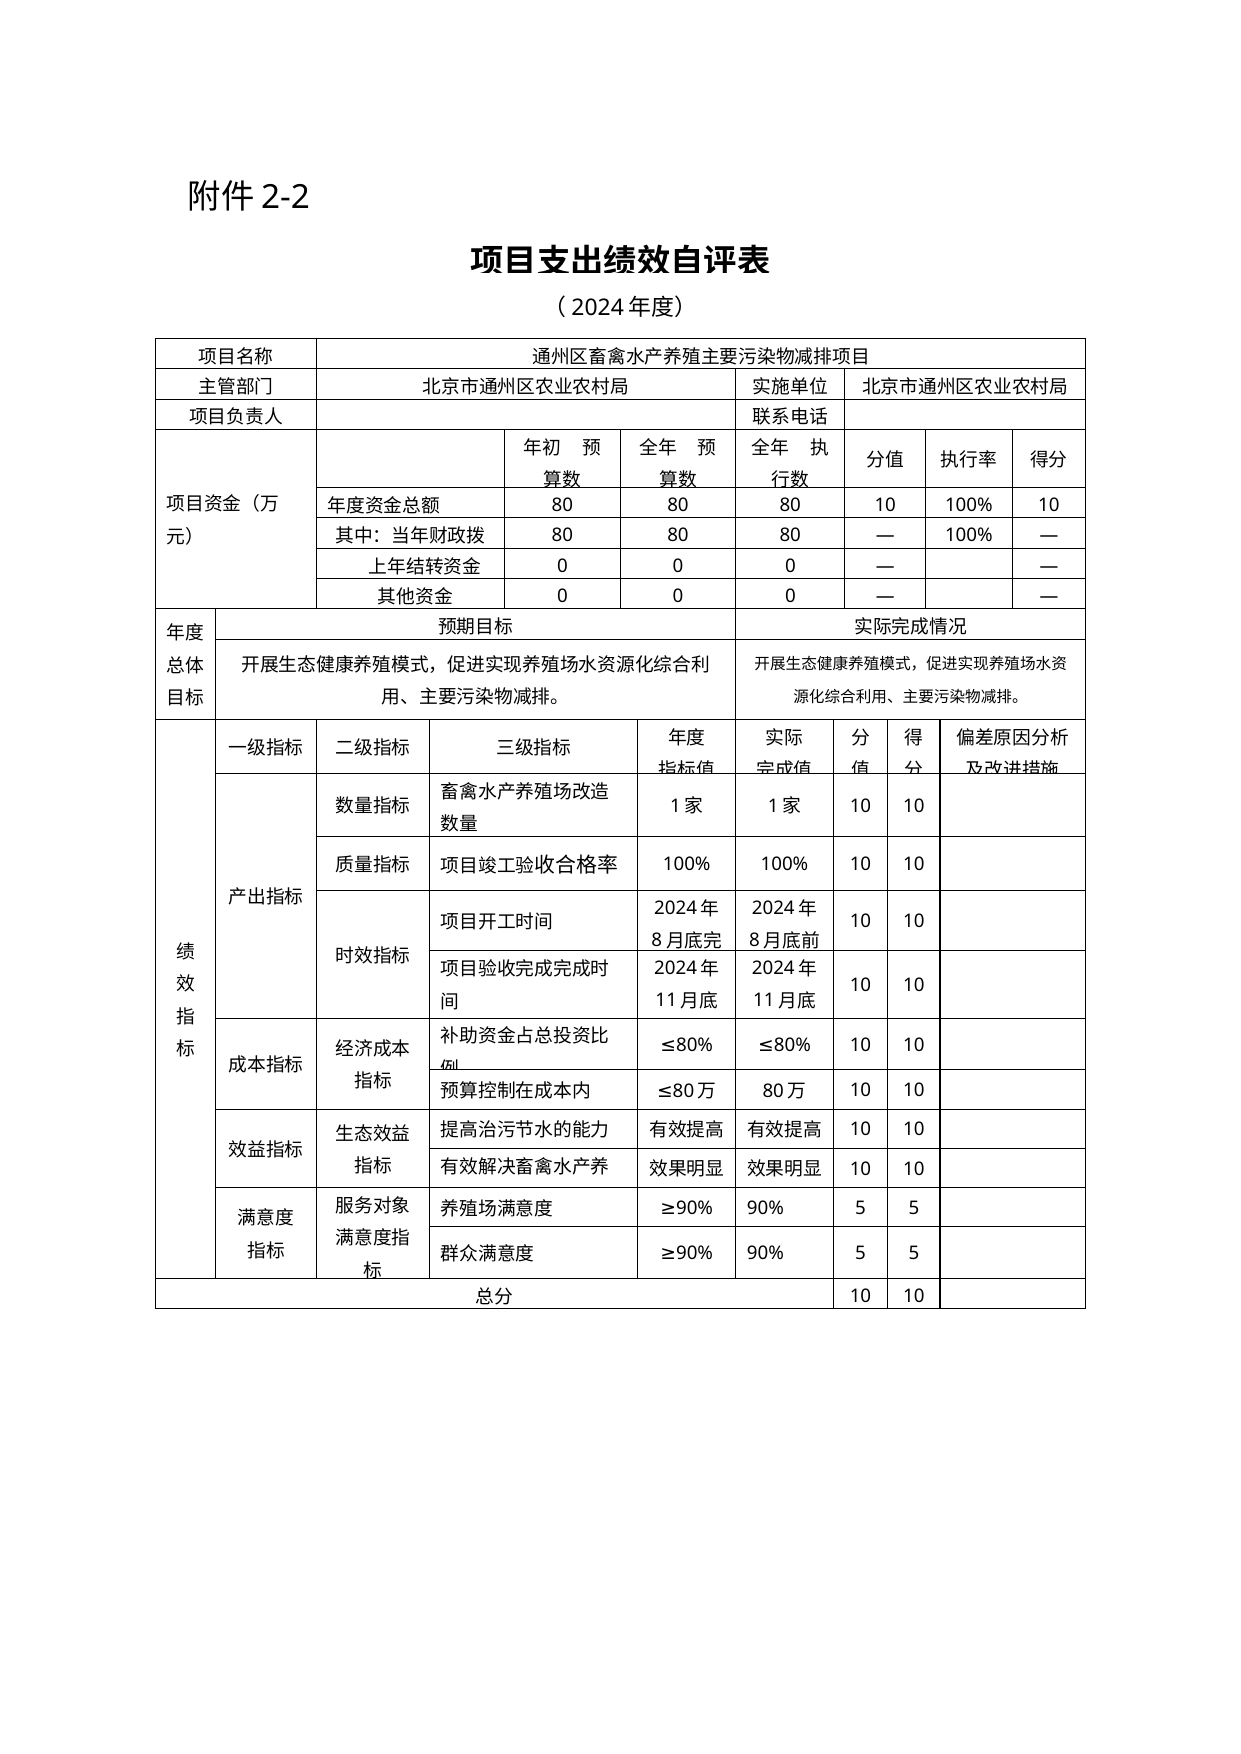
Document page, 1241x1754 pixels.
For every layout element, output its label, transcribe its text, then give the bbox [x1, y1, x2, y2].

table_cell — [845, 549, 925, 578]
table_cell 10 [888, 774, 939, 836]
table_cell 0 [736, 579, 844, 608]
table_cell [941, 891, 1085, 949]
table_cell 绩 效 指 标 [156, 720, 215, 1278]
table_cell 执行率 [926, 430, 1012, 487]
table_cell 0 [621, 549, 735, 578]
table_cell 10 [834, 774, 887, 836]
table_cell 2024年11月底前完成 [736, 951, 833, 1017]
table_cell [941, 1019, 1085, 1069]
text 附件2-2 [187, 162, 1053, 227]
table_cell 实际完成情况 [736, 609, 1085, 638]
table_cell 100 [834, 1279, 887, 1308]
table_cell 通州区畜禽水产养殖主要污染物减排项目 [317, 339, 1085, 368]
table_cell 得分 [888, 720, 939, 773]
table_cell 项目名称 [156, 339, 316, 368]
table_cell ≤80万 [638, 1070, 735, 1108]
table_cell 90% [736, 1188, 833, 1226]
table_cell 1家 [736, 774, 833, 836]
table_cell 100 [888, 1279, 939, 1308]
table_cell [317, 400, 735, 429]
table_cell 1家 [638, 774, 735, 836]
table_cell ≤80% [638, 1019, 735, 1069]
table_cell 预算控制在成本内 [430, 1070, 637, 1108]
table_cell 年度 指标值 [638, 720, 735, 773]
table_cell 产出指标 [216, 774, 316, 1017]
table_cell 80 [621, 518, 735, 548]
table_cell 80 [505, 518, 620, 548]
table_cell 10 [834, 951, 887, 1017]
table_cell 联系电话 [736, 400, 844, 429]
table_cell 群众满意度 [430, 1227, 637, 1278]
table_cell 全年 执行数 [736, 430, 844, 487]
table_cell 10 [888, 837, 939, 889]
table_cell 畜禽水产养殖场改造数量 [430, 774, 637, 836]
table_cell 5 [834, 1188, 887, 1226]
table_cell 项目竣工验收合格率 [430, 837, 637, 889]
table_cell 生态效益 指标 [317, 1110, 429, 1187]
table_cell 成本指标 [216, 1019, 316, 1108]
table_cell 服务对象满意度指标 [317, 1188, 429, 1278]
table_cell — [1013, 518, 1085, 548]
table_cell 0 [505, 549, 620, 578]
table_cell 80 [505, 488, 620, 517]
table_cell — [845, 579, 925, 608]
table_cell ≥90% [638, 1188, 735, 1226]
table_cell 开展生态健康养殖模式，促进实现养殖场水资源化综合利用、主要污染物减排。 [216, 640, 735, 719]
table_cell 10 [834, 1019, 887, 1069]
table_cell 上年结转资金 [317, 549, 504, 578]
table_cell 分值 [834, 720, 887, 773]
table_cell 100% [736, 837, 833, 889]
table_cell 年度资金总额 [317, 488, 504, 517]
table_cell 质量指标 [317, 837, 429, 889]
table_cell 项目开工时间 [430, 891, 637, 949]
table_cell [941, 1188, 1085, 1226]
table_cell — [1013, 549, 1085, 578]
table_cell [941, 774, 1085, 836]
table_cell 满意度 指标 [216, 1188, 316, 1278]
table_cell 数量指标 [317, 774, 429, 836]
table_cell 养殖场满意度 [430, 1188, 637, 1226]
table_cell 10 [888, 1110, 939, 1148]
table_cell 5 [888, 1188, 939, 1226]
table_cell 10 [834, 891, 887, 949]
table_cell 10 [888, 891, 939, 949]
table_cell 三级指标 [430, 720, 637, 773]
table_cell 10 [834, 1070, 887, 1108]
table_cell 预期目标 [216, 609, 735, 638]
table_cell — [845, 518, 925, 548]
table_cell 主管部门 [156, 369, 316, 398]
table_cell 项目验收完成完成时间 [430, 951, 637, 1017]
table_cell 100% [926, 518, 1012, 548]
table_cell 北京市通州区农业农村局 [845, 369, 1085, 398]
table_cell [926, 579, 1012, 608]
table_cell 经济成本指标 [317, 1019, 429, 1108]
table_cell 实际 完成值 [736, 720, 833, 773]
table_cell 有效解决畜禽水产养殖业与环境保护之间的矛盾 [430, 1149, 637, 1187]
table_cell 90% [736, 1227, 833, 1278]
table_cell 2024年8月底完成 [638, 891, 735, 949]
table_cell 效益指标 [216, 1110, 316, 1187]
table_cell 10 [845, 488, 925, 517]
table_cell 80 [621, 488, 735, 517]
table_cell 5 [888, 1227, 939, 1278]
table_cell 项目资金（万元） [156, 430, 316, 608]
table_cell 实施单位 [736, 369, 844, 398]
table_cell 10 [888, 1149, 939, 1187]
table_cell 其中：当年财政拨款 [317, 518, 504, 548]
table_cell — [1013, 579, 1085, 608]
table_cell 北京市通州区农业农村局 [317, 369, 735, 398]
table_cell 一级指标 [216, 720, 316, 773]
table_cell 偏差原因分析及改进措施 [941, 720, 1085, 773]
table_cell 有效提高 [638, 1110, 735, 1148]
table_cell 10 [888, 1070, 939, 1108]
table_cell 0 [505, 579, 620, 608]
table_cell 80万 [736, 1070, 833, 1108]
table_cell 0 [621, 579, 735, 608]
table_cell 2024年8月底前 [736, 891, 833, 949]
table_cell [941, 1227, 1085, 1278]
table_cell 全年 预算数 [621, 430, 735, 487]
table_cell 10 [834, 837, 887, 889]
table_cell 效果明显 [638, 1149, 735, 1187]
table_cell 80 [736, 488, 844, 517]
table_cell 0 [736, 549, 844, 578]
table_cell [941, 1110, 1085, 1148]
table_cell 项目负责人 [156, 400, 316, 429]
table_cell 80 [736, 518, 844, 548]
table_cell 10 [1013, 488, 1085, 517]
table_cell 补助资金占总投资比例 [430, 1019, 637, 1069]
table_cell 100% [926, 488, 1012, 517]
table_cell [317, 430, 504, 487]
table_cell 5 [834, 1227, 887, 1278]
table_cell 2024年11月底完成 [638, 951, 735, 1017]
table_cell 时效指标 [317, 891, 429, 1017]
table_cell 10 [888, 1019, 939, 1069]
table_header 项目支出绩效自评表 [155, 227, 1085, 273]
table_cell 得分 [1013, 430, 1085, 487]
table_cell [941, 837, 1085, 889]
table_cell 开展生态健康养殖模式，促进实现养殖场水资源化综合利用、主要污染物减排。 [736, 640, 1085, 719]
table_cell 效果明显 [736, 1149, 833, 1187]
table_cell 总分 [156, 1279, 833, 1308]
table_cell ≥90% [638, 1227, 735, 1278]
table_cell [941, 1279, 1085, 1308]
table_cell 分值 [845, 430, 925, 487]
table_cell 有效提高 [736, 1110, 833, 1148]
table_cell 其他资金 [317, 579, 504, 608]
table_cell 年度总体目标 [156, 609, 215, 719]
table_cell [845, 400, 1085, 429]
table_cell [941, 1149, 1085, 1187]
table_cell （ 2024年度） [155, 273, 1085, 338]
table_cell 10 [888, 951, 939, 1017]
table_cell ≤80% [736, 1019, 833, 1069]
table_cell 10 [834, 1149, 887, 1187]
table_cell 年初 预算数 [505, 430, 620, 487]
table_cell [941, 951, 1085, 1017]
table_cell [926, 549, 1012, 578]
table_cell 提高治污节水的能力 [430, 1110, 637, 1148]
table_cell 10 [834, 1110, 887, 1148]
table_cell 100% [638, 837, 735, 889]
table_cell [941, 1070, 1085, 1108]
table_cell 二级指标 [317, 720, 429, 773]
